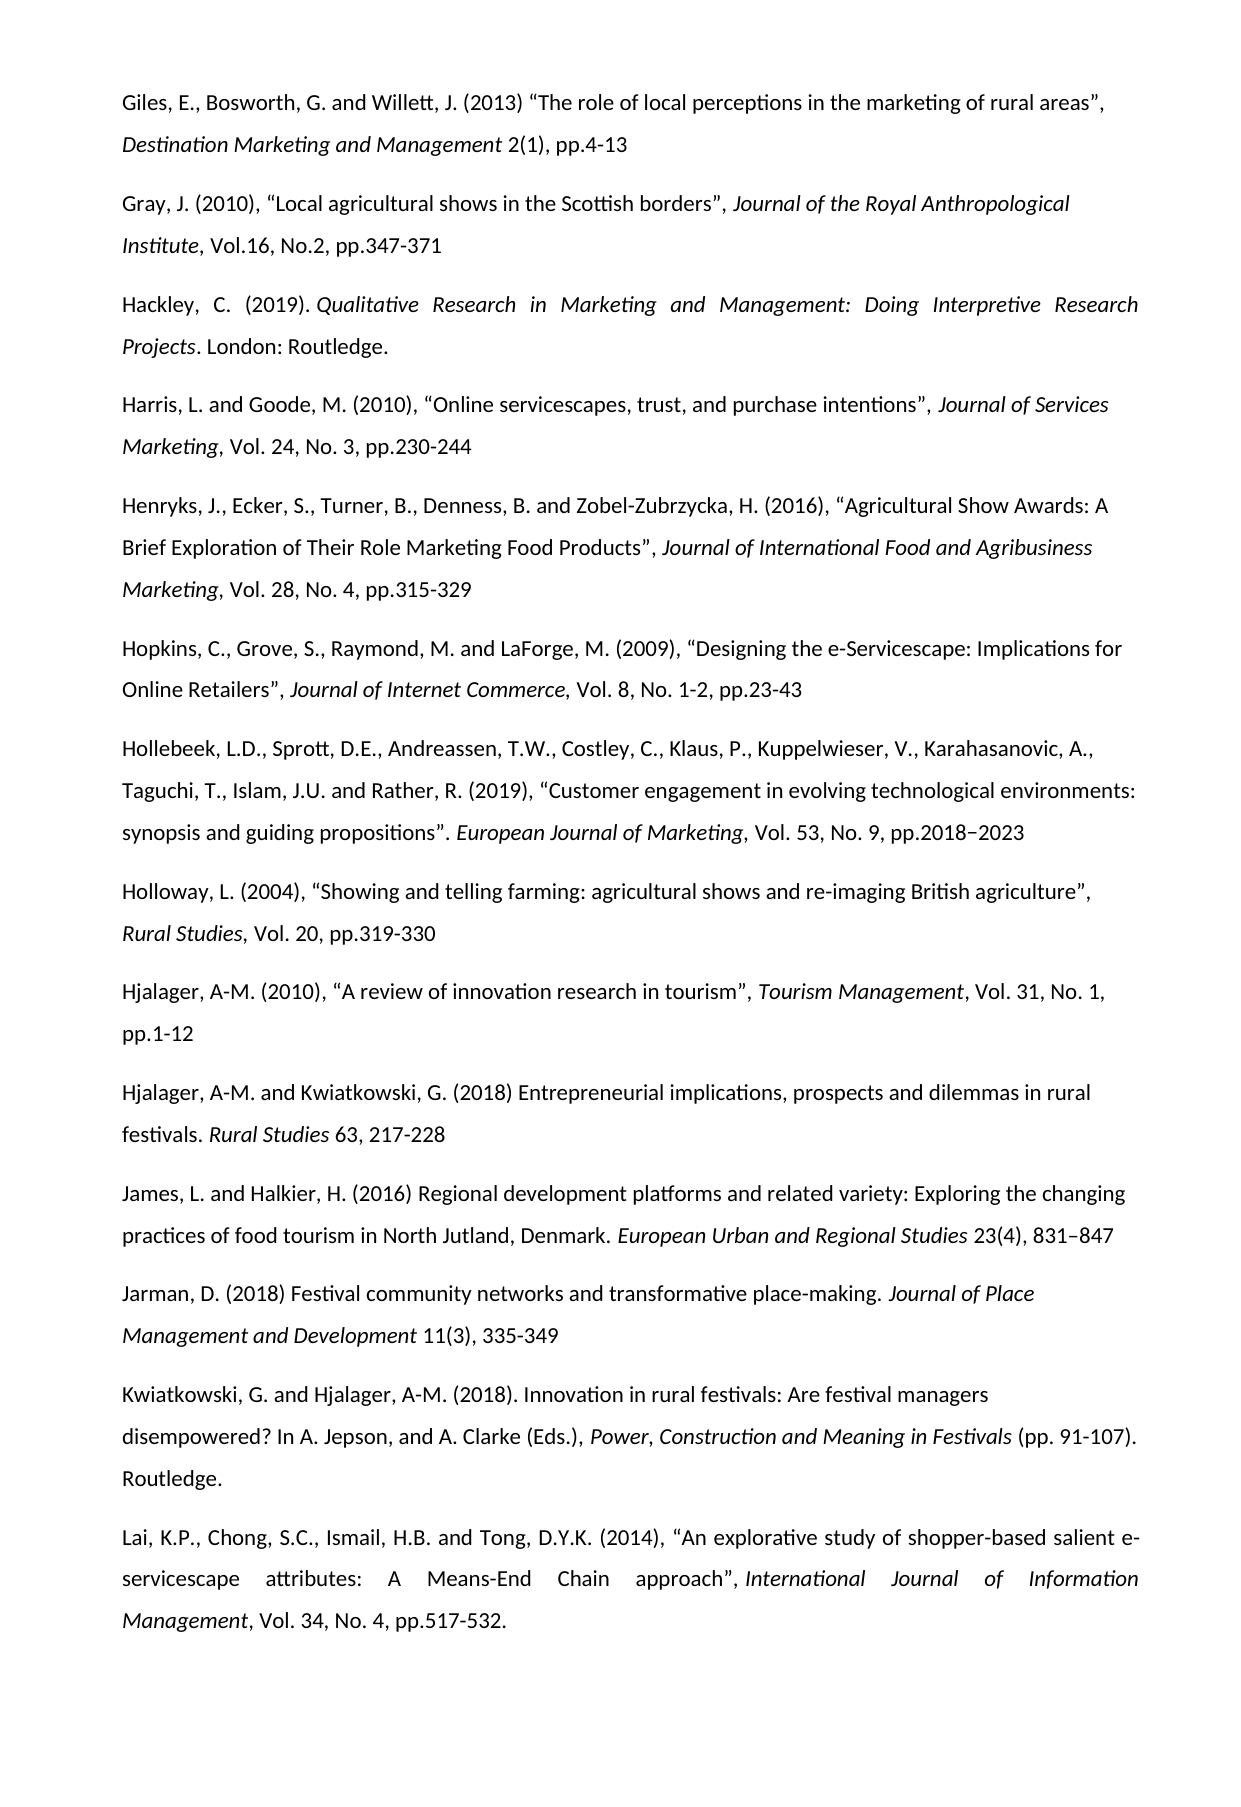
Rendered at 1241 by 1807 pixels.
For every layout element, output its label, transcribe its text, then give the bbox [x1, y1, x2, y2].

text Lai, K.P., Chong, S.C., Ismail, H.B. and Tong, D.Y.K. (2014), “An explorative study of shopper-based salient e-servicescape attributes: A Means-End Chain approach”, International Journal of Information Management, Vol. 34, No. 4, pp.517-532. [122, 1551, 1142, 1634]
text Hollebeek, L.D., Sprott, D.E., Andreassen, T.W., Costley, C., Klaus, P., Kuppelwieser, V., Karahasanovic, A., Taguchi, T., Islam, J.U. and Rather, R. (2019), “Customer engagement in evolving technological environments: synopsis and guiding propositions”. European Journal of Marketing, Vol. 53, No. 9, pp.2018−2023 [122, 734, 1142, 846]
text Hjalager, A-M. and Kwiatkowski, G. (2018) Entrepreneurial implications, prospects and dilemmas in rural festivals. Rural Studies 63, 217-228 [122, 1078, 1142, 1148]
text Gray, J. (2010), “Local agricultural shows in the Scottish borders”, Journal of the Royal Anthropological Institute, Vol.16, No.2, pp.347-371 [122, 189, 1142, 259]
text Giles, E., Bosworth, G. and Willett, J. (2013) “The role of local perceptions in the marketing of rural areas”, Destination Marketing and Management 2(1), pp.4-13 [122, 88, 1142, 158]
text Kwiatkowski, G. and Hjalager, A-M. (2018). Innovation in rural festivals: Are festival managers disempowered? In A. Jepson, and A. Clarke (Eds.), Power, Construction and Meaning in Festivals (pp. 91-107). Routledge. [122, 1380, 1142, 1492]
text Hopkins, C., Grove, S., Raymond, M. and LaForge, M. (2009), “Designing the e-Servicescape: Implications for Online Retailers”, Journal of Internet Commerce, Vol. 8, No. 1-2, pp.23-43 [122, 634, 1142, 704]
text Hackley, C. (2019). Qualitative Research in Marketing and Management: Doing Interpretive Research Projects. London: Routledge. [122, 290, 1142, 360]
text Hjalager, A-M. (2010), “A review of innovation research in tourism”, Tourism Management, Vol. 31, No. 1, pp.1-12 [122, 977, 1142, 1047]
text Harris, L. and Goode, M. (2010), “Online servicescapes, trust, and purchase intentions”, Journal of Services Marketing, Vol. 24, No. 3, pp.230-244 [122, 390, 1142, 460]
text Holloway, L. (2004), “Showing and telling farming: agricultural shows and re-imaging British agriculture”, Rural Studies, Vol. 20, pp.319-330 [122, 877, 1142, 947]
text Henryks, J., Ecker, S., Turner, B., Denness, B. and Zobel-Zubrzycka, H. (2016), “Agricultural Show Awards: A Brief Exploration of Their Role Marketing Food Products”, Journal of International Food and Agribusiness Marketing, Vol. 28, No. 4, pp.315-329 [122, 491, 1142, 603]
text James, L. and Halkier, H. (2016) Regional development platforms and related variety: Exploring the changing practices of food tourism in North Jutland, Denmark. European Urban and Regional Studies 23(4), 831–847 [122, 1179, 1142, 1249]
text Jarman, D. (2018) Festival community networks and transformative place-making. Journal of Place Management and Development 11(3), 335-349 [122, 1279, 1142, 1349]
